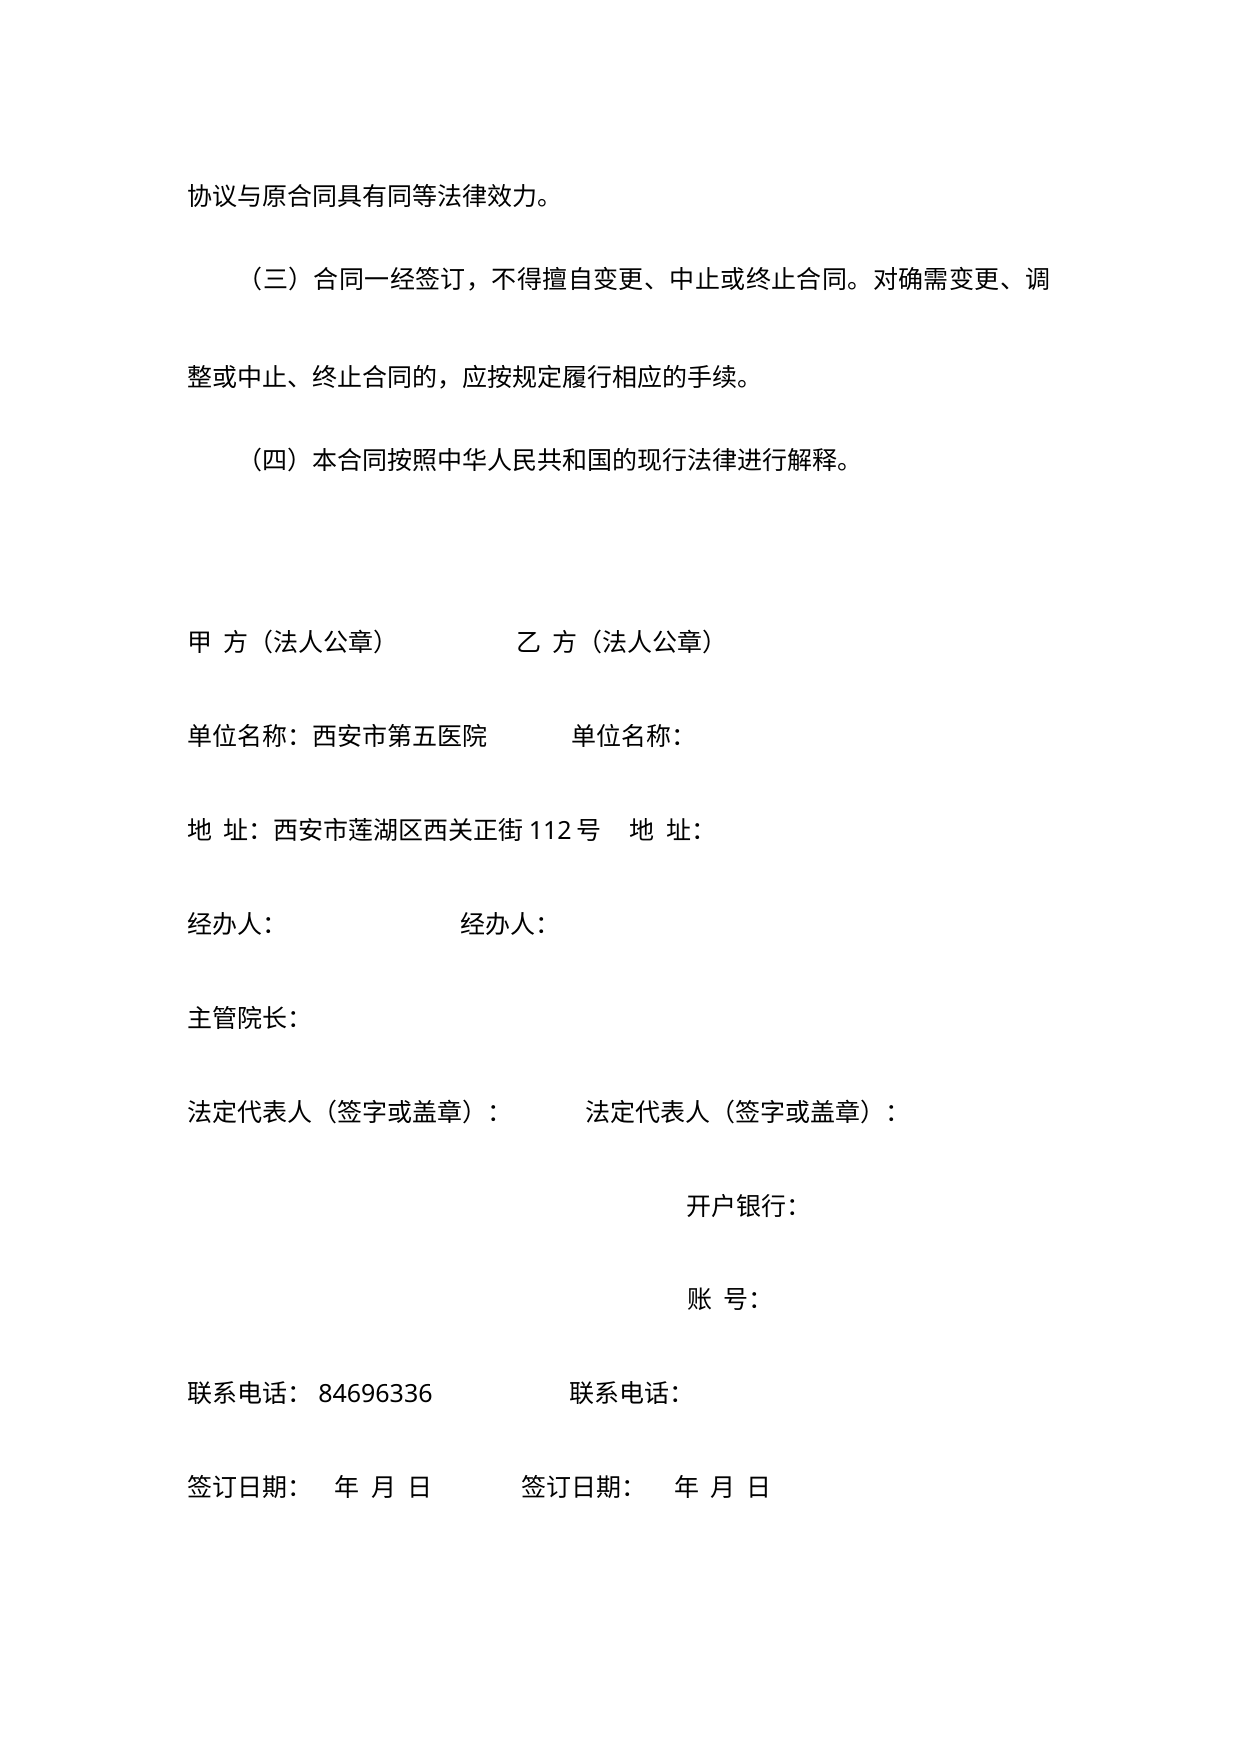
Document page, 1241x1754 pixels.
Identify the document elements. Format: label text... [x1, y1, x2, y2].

text 法定代表人（签字或盖章）： 法定代表人（签字或盖章）： [187, 1078, 1053, 1143]
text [187, 162, 1053, 227]
text 账 号： [187, 1266, 1053, 1331]
text 地 址：西安市莲湖区西关正街112号 地 址： [187, 796, 1053, 861]
text 联系电话： 84696336 联系电话： [187, 1359, 1053, 1424]
text 单位名称：西安市第五医院 单位名称： [187, 702, 1053, 767]
text 甲 方（法人公章） 乙 方（法人公章） [187, 608, 1053, 673]
text （四）本合同按照中华人民共和国的现行法律进行解释。 [187, 426, 1053, 491]
text 主管院长： [187, 984, 1053, 1049]
text 经办人： 经办人： [187, 890, 1053, 955]
text 开户银行： [686, 1172, 1053, 1237]
text 签订日期： 年 月 日 签订日期： 年 月 日 [187, 1453, 1053, 1518]
text （三）合同一经签订，不得擅自变更、中止或终止合同。对确需变更、调整或中止、终止合同的，应按规定履行相应的手续。 [187, 245, 1053, 408]
